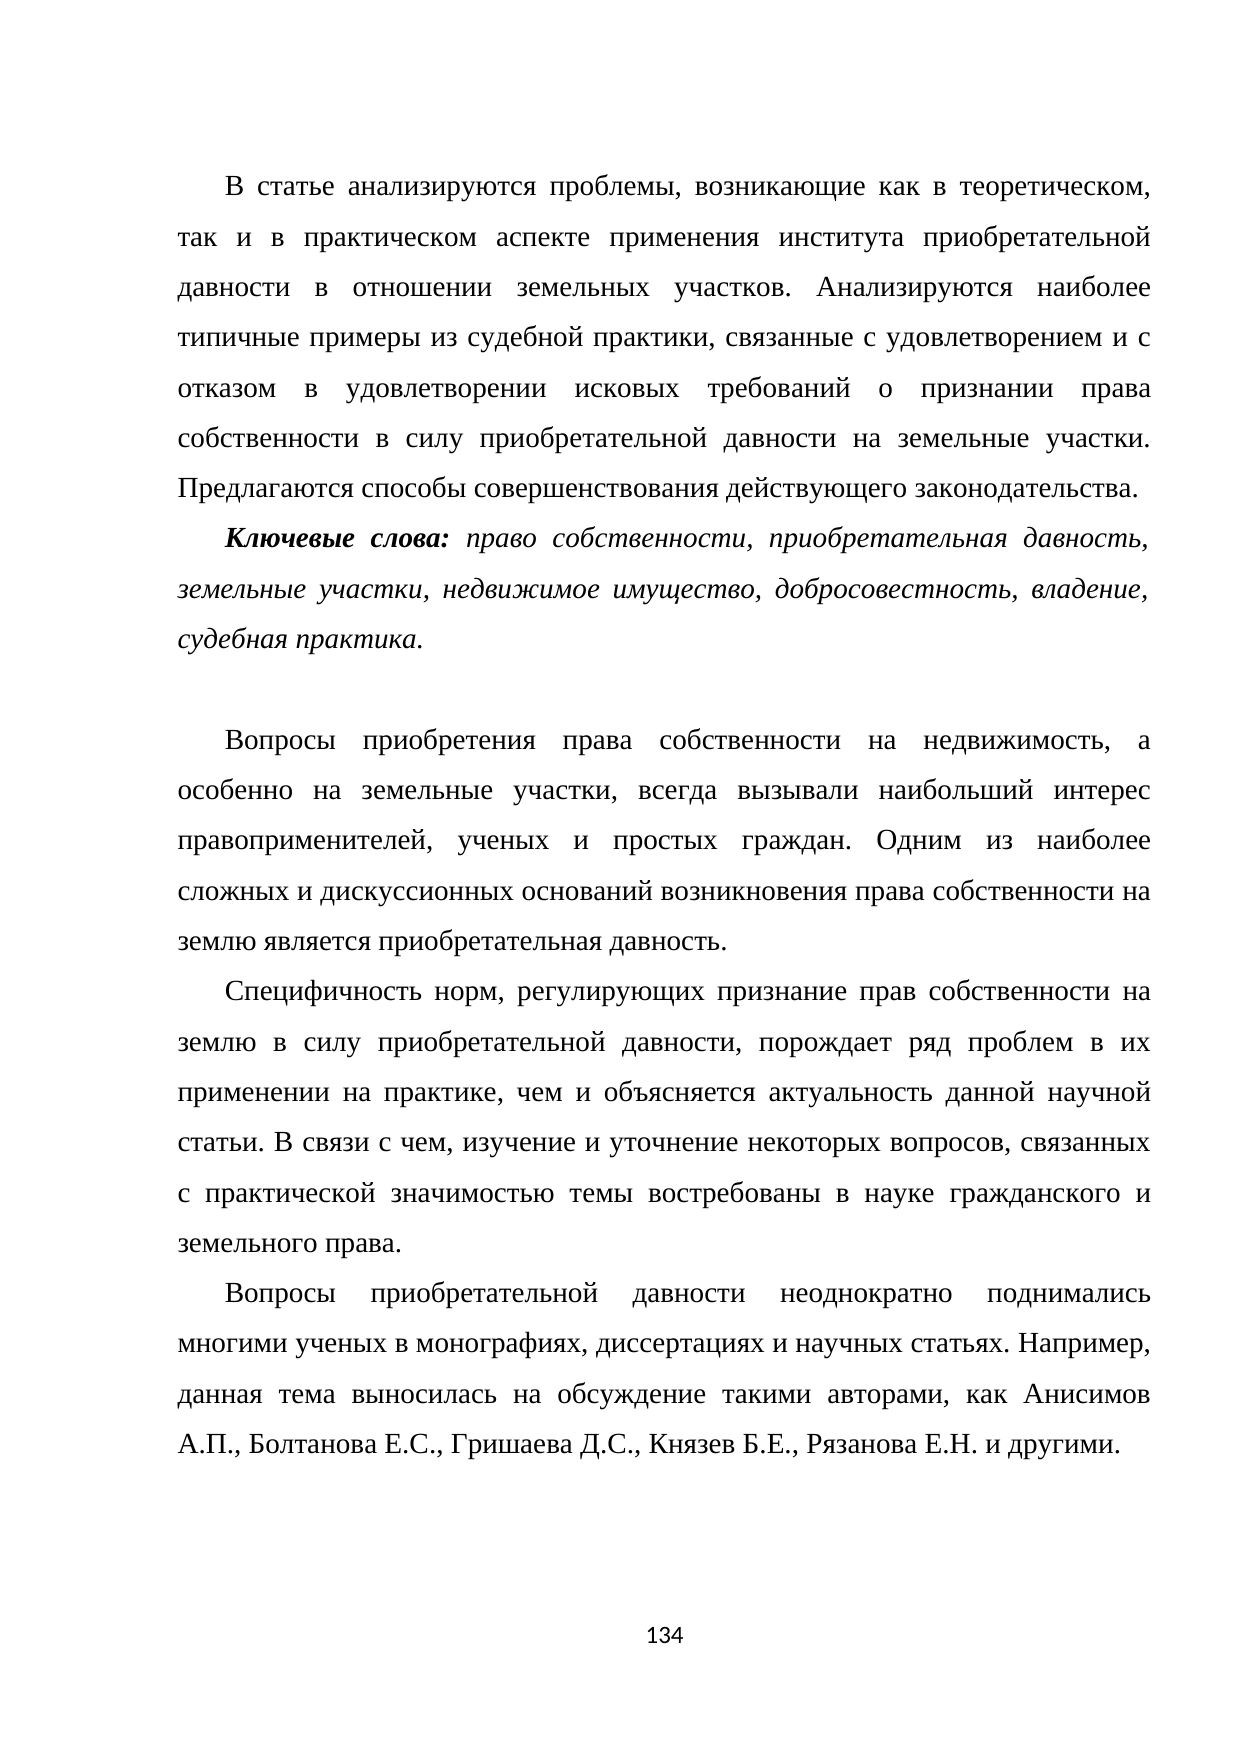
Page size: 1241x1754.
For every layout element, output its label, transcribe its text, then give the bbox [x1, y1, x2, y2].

text В статье анализируются проблемы, возникающие как в теоретическом, так и в практическом аспекте применения института приобретательной давности в отношении земельных участков. Анализируются наиболее типичные примеры из судебной практики, связанные с удовлетворением и с отказом в удовлетворении исковых требований о признании права собственности в силу приобретательной давности на земельные участки. Предлагаются способы совершенствования действующего законодательства. [177, 168, 1152, 504]
text Ключевые слова: право собственности, приобретательная давность, земельные участки, недвижимое имущество, добросовестность, владение, судебная практика. [177, 521, 1152, 655]
text Специфичность норм, регулирующих признание прав собственности на землю в силу приобретательной давности, порождает ряд проблем в их применении на практике, чем и объясняется актуальность данной научной статьи. В связи с чем, изучение и уточнение некоторых вопросов, связанных с практической значимостью темы востребованы в науке гражданского и земельного права. [177, 973, 1152, 1258]
text Вопросы приобретения права собственности на недвижимость, а особенно на земельные участки, всегда вызывали наибольший интерес правоприменителей, ученых и простых граждан. Одним из наиболее сложных и дискуссионных оснований возникновения права собственности на землю является приобретательная давность. [177, 722, 1152, 957]
text Вопросы приобретательной давности неоднократно поднимались многими ученых в монографиях, диссертациях и научных статьях. Например, данная тема выносилась на обсуждение такими авторами, как Анисимов А.П., Болтанова Е.С., Гришаева Д.С., Князев Б.Е., Рязанова Е.Н. и другими. [177, 1275, 1152, 1460]
